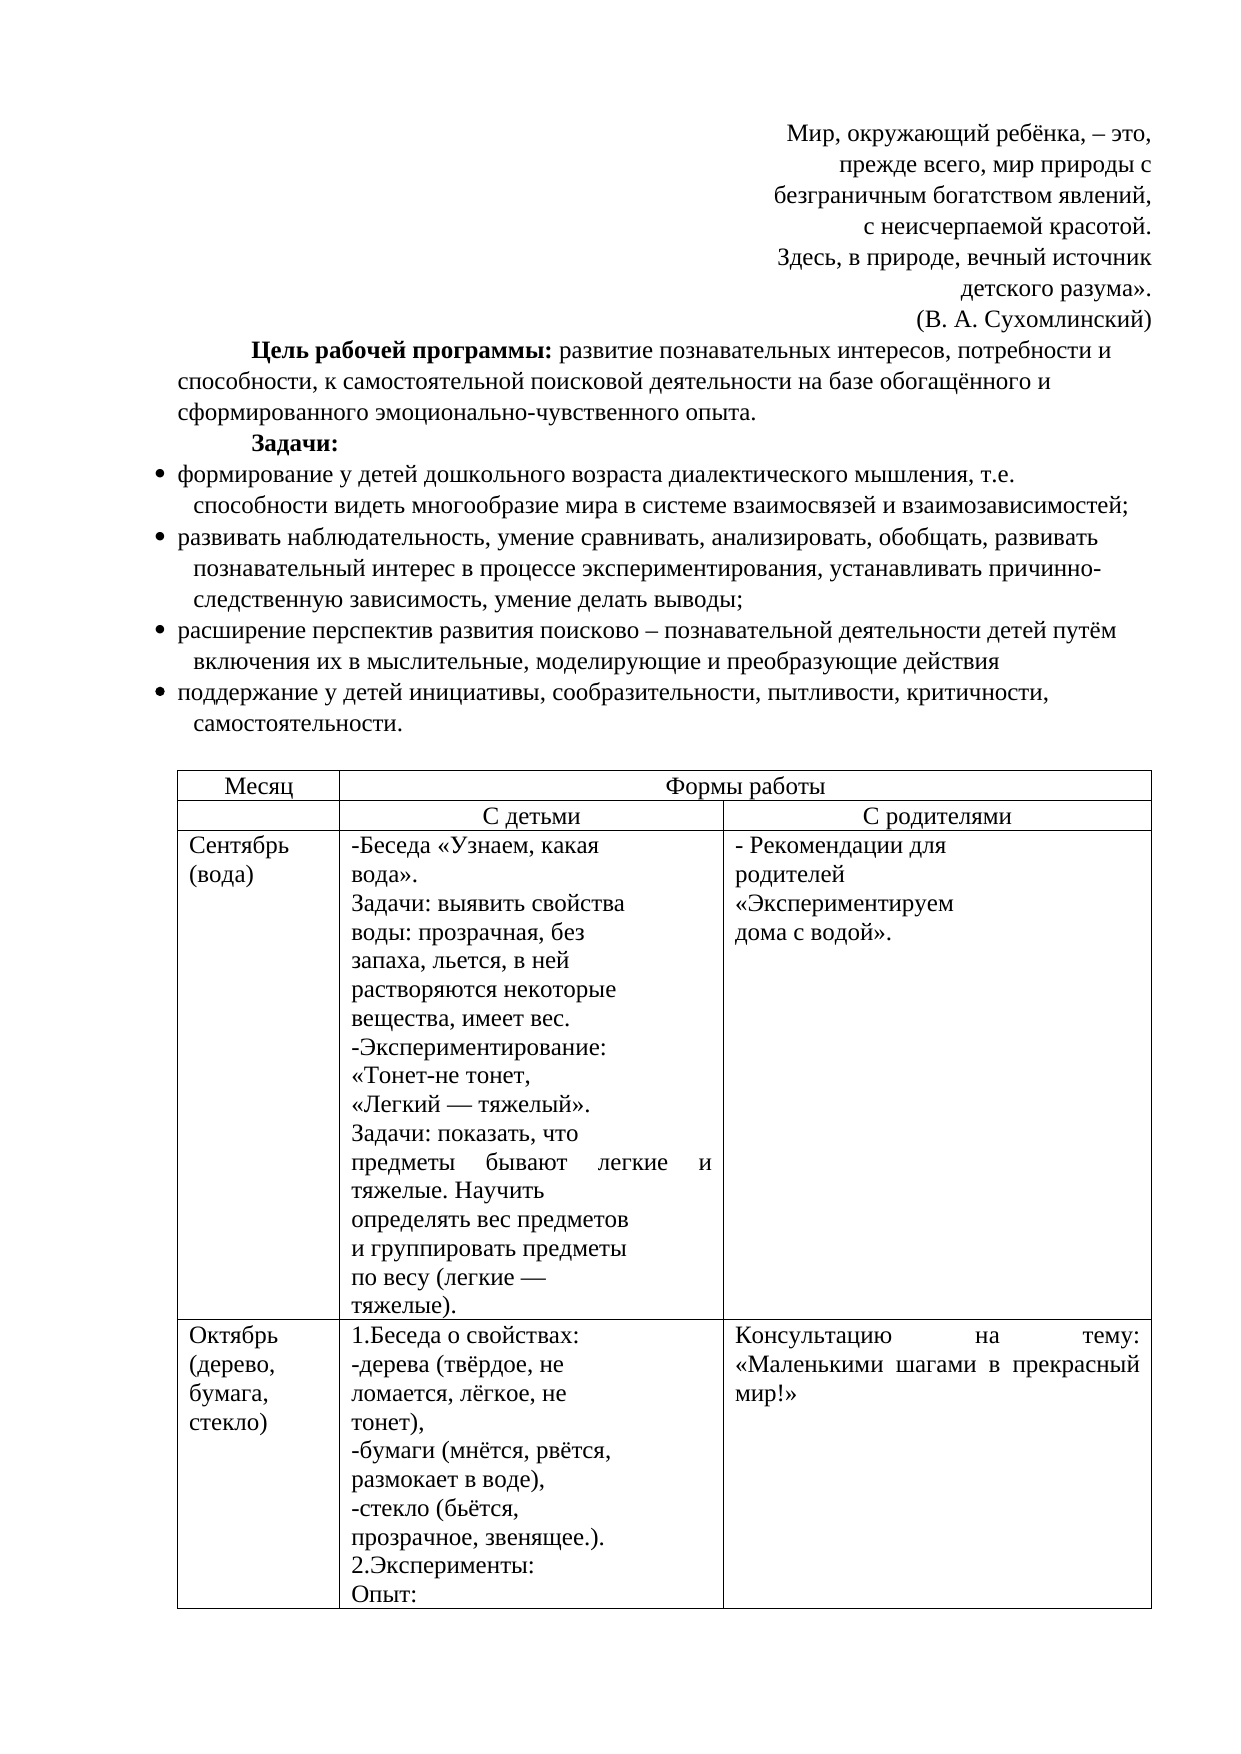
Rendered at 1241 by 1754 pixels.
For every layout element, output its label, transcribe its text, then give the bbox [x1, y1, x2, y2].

list расширение перспектив развития поисково – познавательной деятельности детей путём включения их в мыслительные, моделирующие и преобразующие действия [156, 615, 1152, 674]
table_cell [340, 1320, 723, 1608]
table_header Формы работы [340, 771, 1151, 800]
list поддержание у детей инициативы, сообразительности, пытливости, критичности, самостоятельности. [156, 677, 1152, 737]
text Цель рабочей программы: развитие познавательных интересов, потребности и способности, к самостоятельной поисковой деятельности на базе обогащённого и сформированного эмоционально-чувственного опыта. [177, 335, 1152, 426]
text прежде всего, мир природы с [177, 149, 1152, 178]
table_cell - Рекомендации для родителей «Экспериментируем дома с водой». [724, 831, 1151, 1319]
text детского разума». [177, 273, 1152, 302]
list формирование у детей дошкольного возраста диалектического мышления, т.е. способности видеть многообразие мира в системе взаимосвязей и взаимозависимостей; [156, 459, 1152, 519]
table_cell С детьми [340, 801, 723, 829]
table_cell [178, 801, 339, 829]
text с неисчерпаемой красотой. [177, 211, 1152, 240]
table_cell -Беседа «Узнаем, какая вода». Задачи: выявить свойства воды: прозрачная, без запаха, льется, в ней растворяются некоторые вещества, имеет вес. -Экспериментирование: «Тонет-не тонет, «Легкий — тяжелый». Задачи: показать, что предметы бывают легкие и тяжелые. Научить определять вес предметов и группировать предметы по весу (легкие — тяжелые). [340, 831, 723, 1319]
table_cell Сентябрь (вода) [178, 831, 339, 1319]
table_cell С родителями [724, 801, 1151, 829]
text Мир, окружающий ребёнка, – это, [177, 118, 1152, 147]
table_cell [178, 1320, 339, 1608]
text безграничным богатством явлений, [177, 180, 1152, 209]
text (В. А. Сухомлинский) [177, 304, 1152, 333]
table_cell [724, 1320, 1151, 1608]
list развивать наблюдательность, умение сравнивать, анализировать, обобщать, развивать познавательный интерес в процессе экспериментирования, устанавливать причинно-следственную зависимость, умение делать выводы; [156, 522, 1152, 612]
table_header Месяц [178, 771, 339, 800]
text Задачи: [177, 428, 1152, 457]
text Здесь, в природе, вечный источник [177, 242, 1152, 271]
